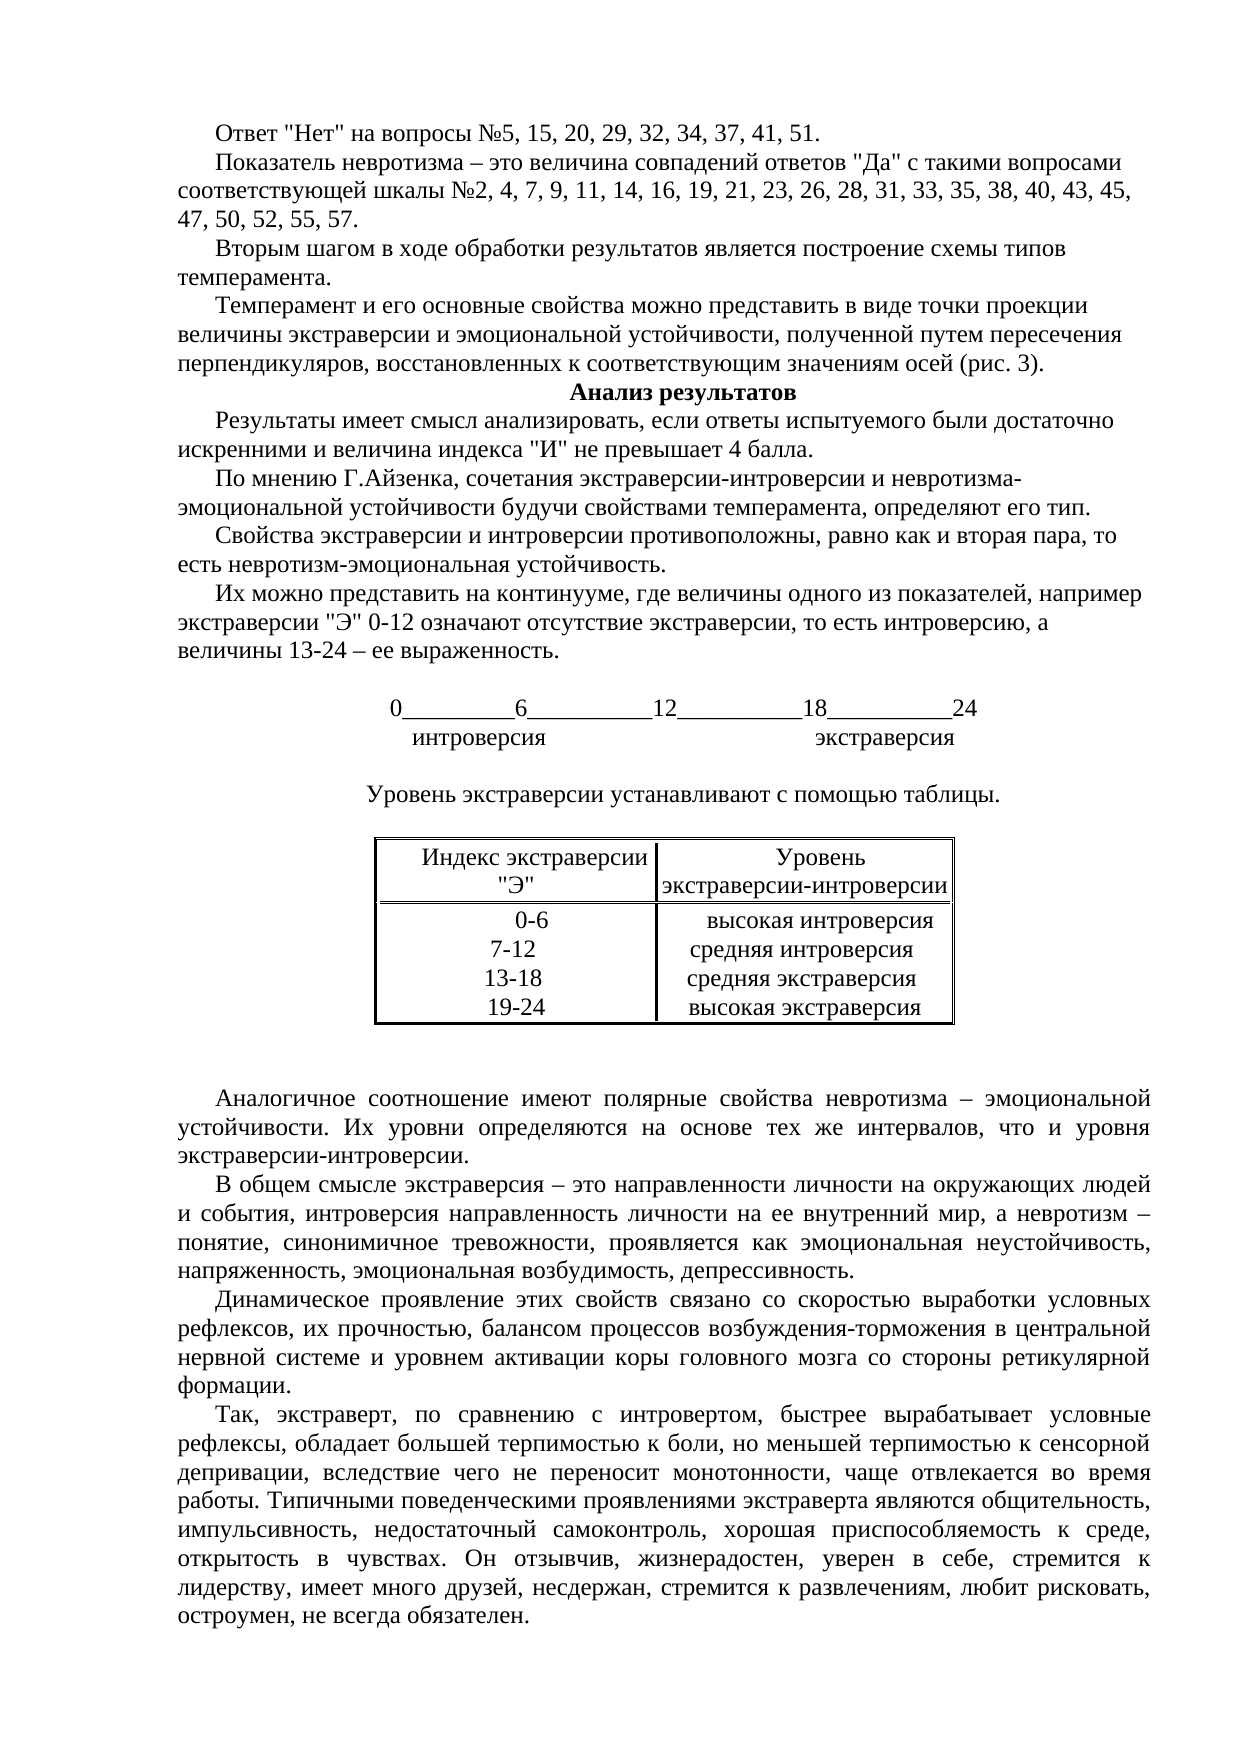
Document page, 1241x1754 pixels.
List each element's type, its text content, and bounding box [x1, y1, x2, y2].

text Уровень экстраверсии устанавливают с помощью таблицы. [177, 779, 1152, 808]
text Показатель невротизма – это величина совпадений ответов "Да" с такими вопросами соответствующей шкалы №2, 4, 7, 9, 11, 14, 16, 19, 21, 23, 26, 28, 31, 33, 35, 38, 40, 43, 45, 47, 50, 52, 55, 57. [177, 147, 1152, 233]
text Ответ "Нет" на вопросы №5, 15, 20, 29, 32, 34, 37, 41, 51. [177, 118, 1152, 147]
text Их можно представить на континууме, где величины одного из показателей, например экстраверсии "Э" 0-12 означают отсутствие экстраверсии, то есть интроверсию, а величины 13-24 – ее выраженность. [177, 578, 1152, 664]
text Темперамент и его основные свойства можно представить в виде точки проекции величины экстраверсии и эмоциональной устойчивости, полученной путем пересечения перпендикуляров, восстановленных к соответствующим значениям осей (рис. 3). [177, 291, 1152, 377]
table_header Индекс экстраверсии "Э" [377, 840, 656, 901]
text Результаты имеет смысл анализировать, если ответы испытуемого были достаточно искренними и величина индекса "И" не превышает 4 балла. [177, 406, 1152, 463]
text 0_________6__________12__________18__________24 [177, 693, 1152, 722]
table_header Уровень экстраверсии-интроверсии [656, 840, 952, 901]
text Так, экстраверт, по сравнению с интровертом, быстрее вырабатывает условные рефлексы, обладает большей терпимостью к боли, но меньшей терпимостью к сенсорной депривации, вследствие чего не переносит монотонности, чаще отвлекается во время работы. Типичными поведенческими проявлениями экстраверта являются общительность, импульсивность, недостаточный самоконтроль, хорошая приспособляемость к среде, открытость в чувствах. Он отзывчив, жизнерадостен, уверен в себе, стремится к лидерству, имеет много друзей, несдержан, стремится к развлечениям, любит рисковать, остроумен, не всегда обязателен. [177, 1399, 1152, 1629]
text По мнению Г.Айзенка, сочетания экстраверсии-интроверсии и невротизма-эмоциональной устойчивости будучи свойствами темперамента, определяют его тип. [177, 463, 1152, 521]
text Динамическое проявление этих свойств связано со скоростью выработки условных рефлексов, их прочностью, балансом процессов возбуждения-торможения в центральной нервной системе и уровнем активации коры головного мозга со стороны ретикулярной формации. [177, 1284, 1152, 1399]
text Аналогичное соотношение имеют полярные свойства невротизма – эмоциональной устойчивости. Их уровни определяются на основе тех же интервалов, что и уровня экстраверсии-интроверсии. [177, 1083, 1152, 1169]
text Анализ результатов [177, 377, 1152, 406]
text В общем смысле экстраверсия – это направленности личности на окружающих людей и события, интроверсия направленность личности на ее внутренний мир, а невротизм – понятие, синонимичное тревожности, проявляется как эмоциональная неустойчивость, напряженность, эмоциональная возбудимость, депрессивность. [177, 1169, 1152, 1284]
table_cell 0-6 7-12 13-18 19-24 [376, 901, 656, 1022]
text интроверсия экстраверсия [177, 722, 1152, 751]
table_cell высокая интроверсия средняя интроверсия средняя экстраверсия высокая экстраверсия [656, 901, 953, 1022]
text Вторым шагом в ходе обработки результатов является построение схемы типов темперамента. [177, 233, 1152, 291]
text Свойства экстраверсии и интроверсии противоположны, равно как и вторая пара, то есть невротизм-эмоциональная устойчивость. [177, 521, 1152, 578]
